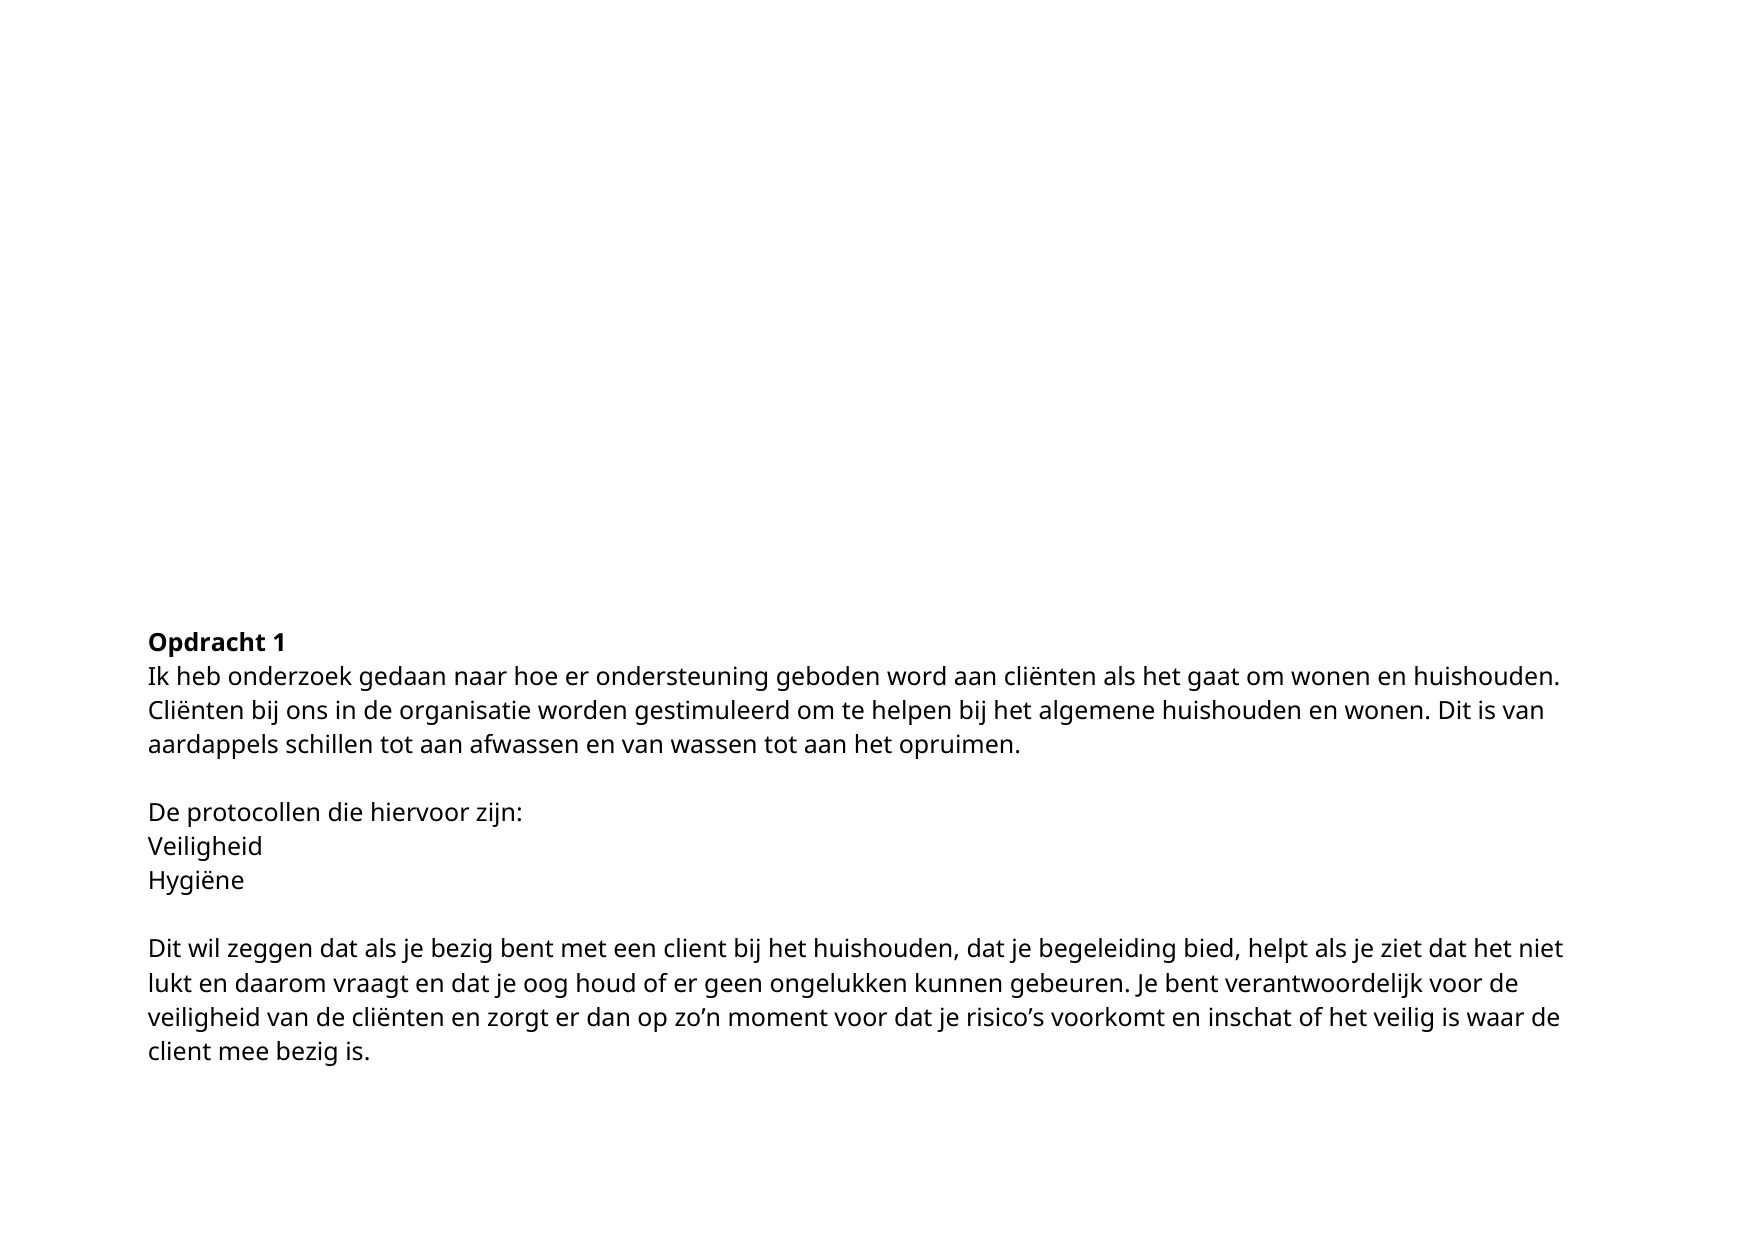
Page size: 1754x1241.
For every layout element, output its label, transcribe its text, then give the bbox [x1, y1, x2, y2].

text Dit wil zeggen dat als je bezig bent met een client bij het huishouden, dat je begeleiding bied, helpt als je ziet dat het niet lukt en daarom vraagt en dat je oog houd of er geen ongelukken kunnen gebeuren. Je bent verantwoordelijk voor de veiligheid van de cliënten en zorgt er dan op zo’n moment voor dat je risico’s voorkomt en inschat of het veilig is waar de client mee bezig is. [148, 931, 1606, 1067]
text Opdracht 1 Ik heb onderzoek gedaan naar hoe er ondersteuning geboden word aan cliënten als het gaat om wonen en huishouden. Cliënten bij ons in de organisatie worden gestimuleerd om te helpen bij het algemene huishouden en wonen. Dit is van aardappels schillen tot aan afwassen en van wassen tot aan het opruimen. [148, 624, 1606, 761]
text Veiligheid Hygiëne [148, 829, 1606, 897]
text De protocollen die hiervoor zijn: [148, 795, 1606, 829]
